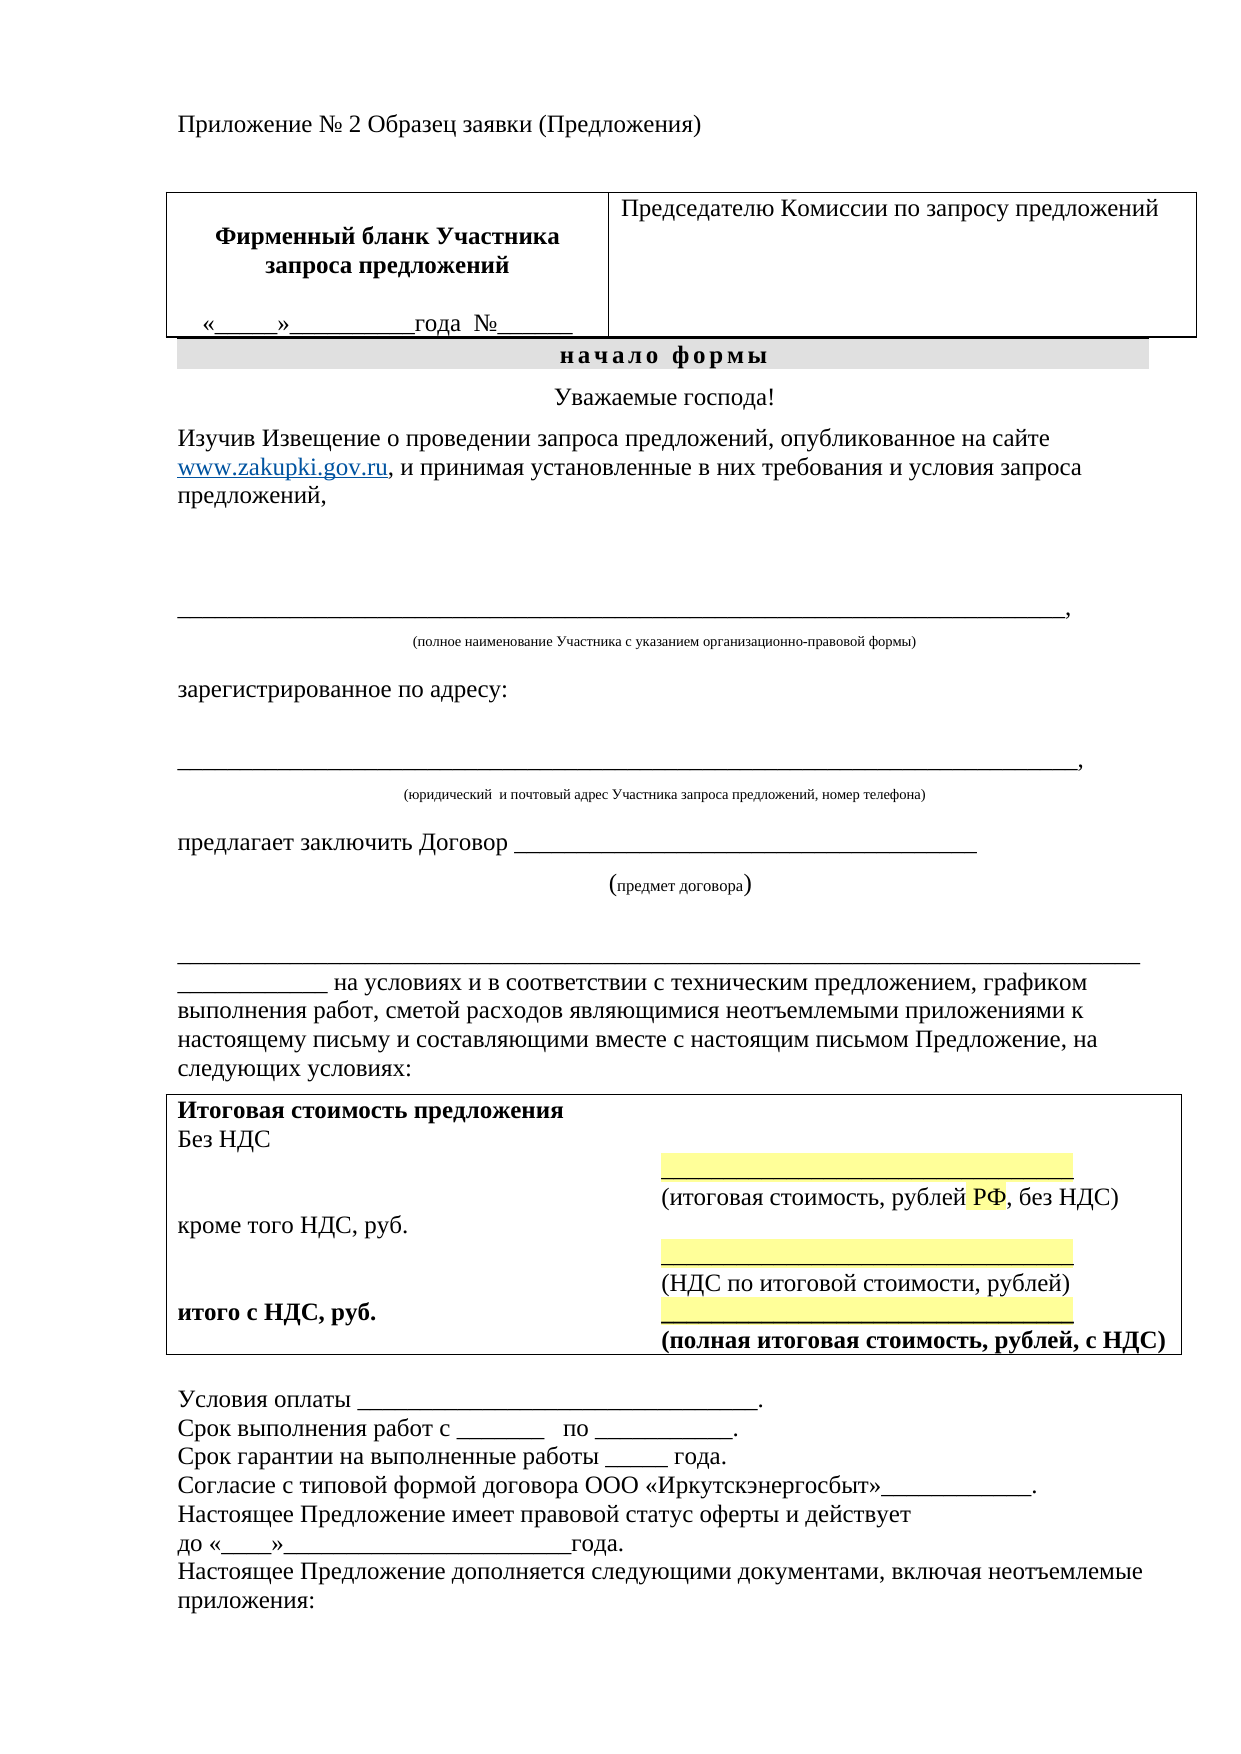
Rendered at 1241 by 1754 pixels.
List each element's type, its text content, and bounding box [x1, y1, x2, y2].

text зарегистрированное по адресу: [177, 674, 1152, 703]
table_cell кроме того НДС, руб. [167, 1210, 650, 1297]
text начало формы [177, 339, 1149, 369]
text Настоящее Предложение дополняется следующими документами, включая неотъемлемые приложения: [177, 1556, 1152, 1614]
text Согласие с типовой формой договора ООО «Иркутскэнергосбыт»____________. [177, 1470, 1152, 1499]
text (полное наименование Участника с указанием организационно-правовой формы) [177, 633, 1152, 662]
text _______________________________________________________________________, [177, 563, 1152, 621]
text Срок гарантии на выполненные работы _____ года. [177, 1441, 1152, 1470]
text Изучив Извещение о проведении запроса предложений, опубликованное на сайте www.zakupki.gov.ru, и принимая установленные в них требования и условия запроса предложений, [177, 423, 1152, 509]
text Срок выполнения работ с _______ по ___________. [177, 1413, 1152, 1441]
table_cell итого с НДС, руб. [167, 1297, 650, 1354]
subtitle Приложение № 2 Образец заявки (Предложения) [177, 109, 1152, 138]
table_header Председателю Комиссии по запросу предложений [609, 193, 1196, 336]
text Условия оплаты ________________________________. [177, 1384, 1152, 1413]
text _________________________________________________________________________________________ на условиях и в соответствии с техническим предложением, графиком выполнения работ, сметой расходов являющимися неотъемлемыми приложениями к настоящему письму и составляющими вместе с настоящим письмом Предложение, на следующих условиях: [177, 909, 1152, 1082]
text Уважаемые господа! [177, 382, 1152, 411]
text (юридический и почтовый адрес Участника запроса предложений, номер телефона) [177, 786, 1152, 814]
text ________________________________________________________________________, [177, 716, 1152, 773]
text (предмет договора) [177, 868, 1152, 897]
table_header Фирменный бланк Участника запроса предложений «_____»__________года №______ [167, 193, 608, 336]
text Настоящее Предложение имеет правовой статус оферты и действует до «____»_______________________года. [177, 1499, 1152, 1556]
table_header Итоговая стоимость предложения Без НДС [167, 1095, 650, 1210]
table_cell _________________________________ (полная итоговая стоимость, рублей, с НДС) [650, 1297, 1181, 1354]
table_header _________________________________ (итоговая стоимость, рублей РФ, без НДС) [650, 1095, 1181, 1210]
text предлагает заключить Договор _____________________________________ [177, 827, 1152, 856]
table_cell _________________________________ (НДС по итоговой стоимости, рублей) [650, 1210, 1181, 1297]
